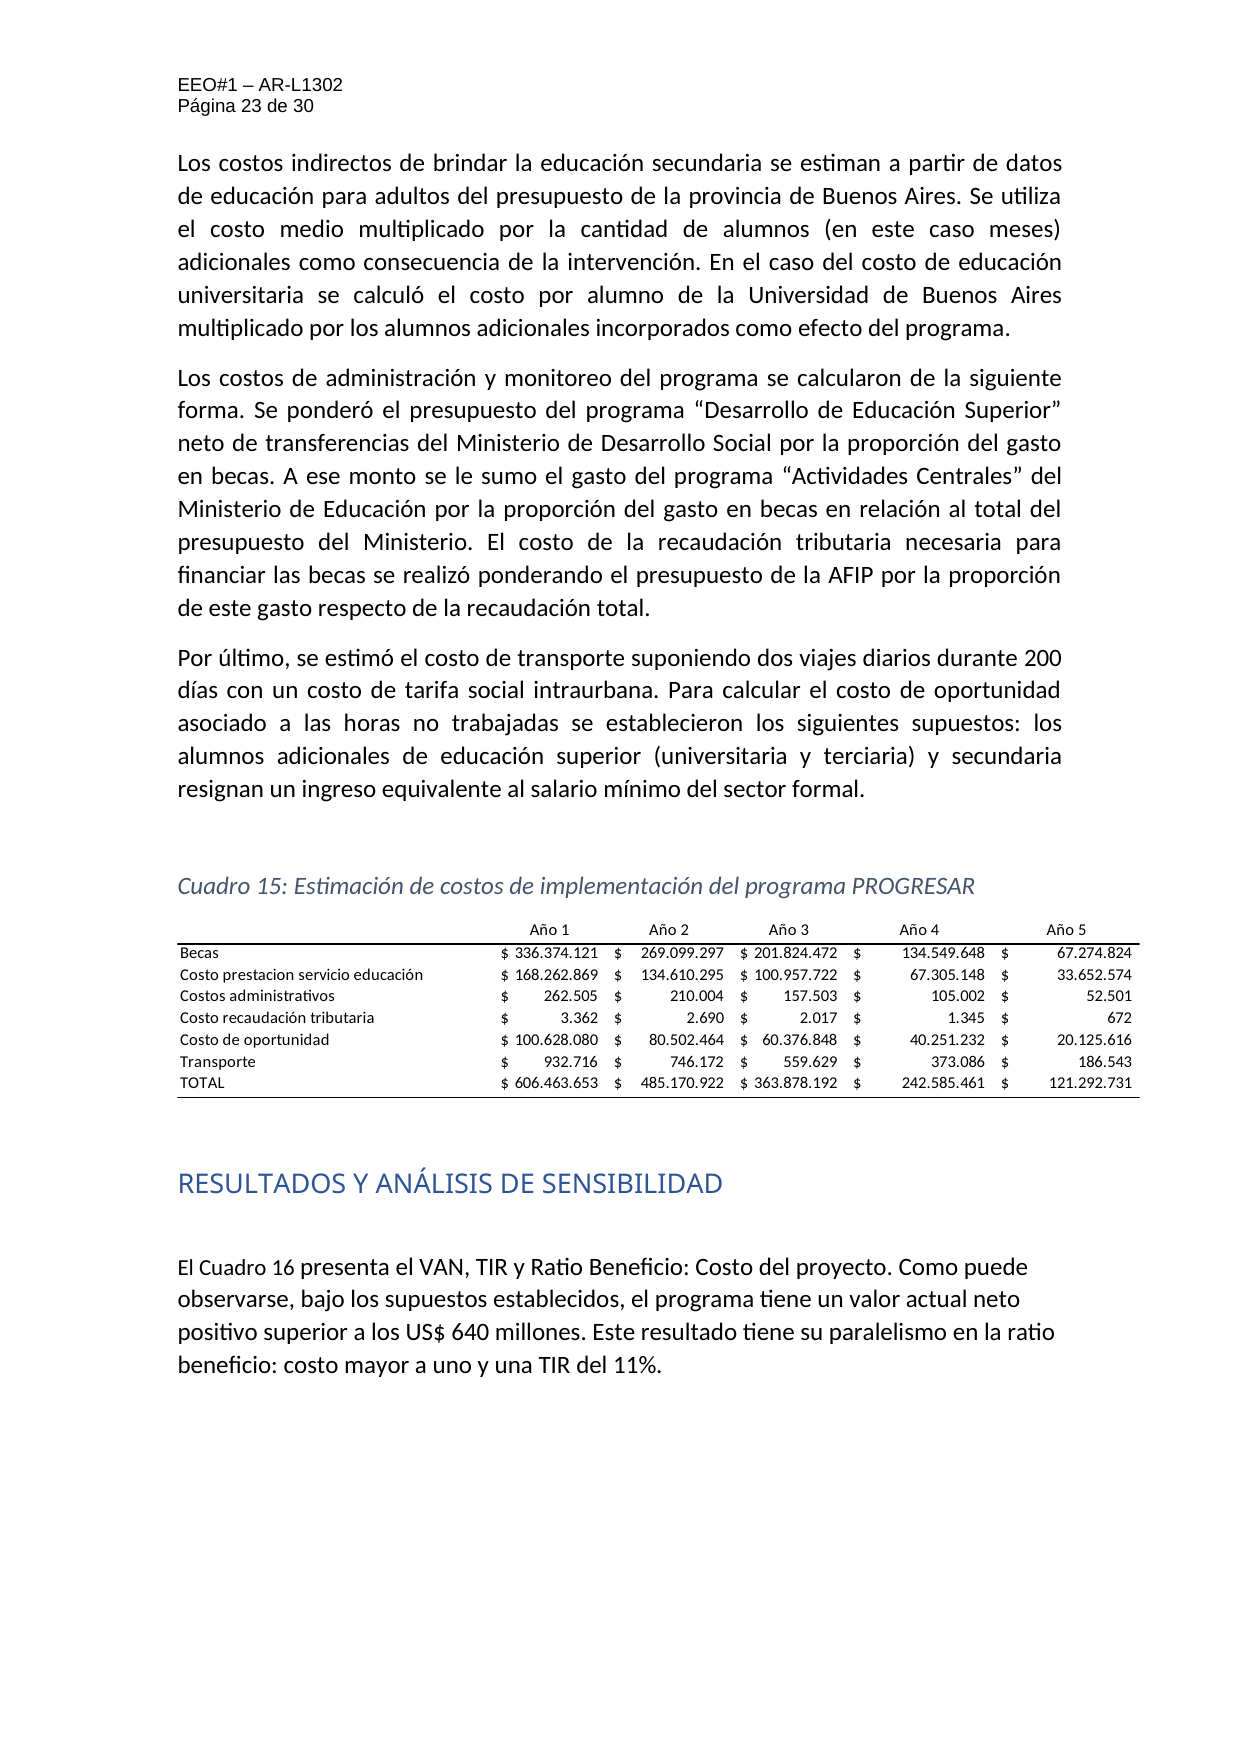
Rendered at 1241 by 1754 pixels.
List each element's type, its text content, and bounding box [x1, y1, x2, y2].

text Los costos indirectos de brindar la educación secundaria se estiman a partir de datos de educación para adultos del presupuesto de la provincia de Buenos Aires. Se utiliza el costo medio multiplicado por la cantidad de alumnos (en este caso meses) adicionales como consecuencia de la intervención. En el caso del costo de educación universitaria se calculó el costo por alumno de la Universidad de Buenos Aires multiplicado por los alumnos adicionales incorporados como efecto del programa. [177, 148, 1063, 343]
text Por último, se estimó el costo de transporte suponiendo dos viajes diarios durante 200 días con un costo de tarifa social intraurbana. Para calcular el costo de oportunidad asociado a las horas no trabajadas se establecieron los siguientes supuestos: los alumnos adicionales de educación superior (universitaria y terciaria) y secundaria resignan un ingreso equivalente al salario mínimo del sector formal. [177, 642, 1063, 804]
text El Cuadro 15 presenta el VAN, TIR y Ratio Beneficio: Costo del proyecto. Como puede observarse, bajo los supuestos establecidos, el programa tiene un valor actual neto positivo superior a los US$ 640 millones. Este resultado tiene su paralelismo en la ratio beneficio: costo mayor a uno y una TIR del 11%. [177, 1251, 1063, 1380]
subtitle RESULTADOS Y ANÁLISIS DE SENSIBILIDAD [177, 1164, 1063, 1201]
text Cuadro 15: Estimación de costos de implementación del programa PROGRESAR [177, 870, 1063, 900]
text Los costos de administración y monitoreo del programa se calcularon de la siguiente forma. Se ponderó el presupuesto del programa “Desarrollo de Educación Superior” neto de transferencias del Ministerio de Desarrollo Social por la proporción del gasto en becas. A ese monto se le sumo el gasto del programa “Actividades Centrales” del Ministerio de Educación por la proporción del gasto en becas en relación al total del presupuesto del Ministerio. El costo de la recaudación tributaria necesaria para financiar las becas se realizó ponderando el presupuesto de la AFIP por la proporción de este gasto respecto de la recaudación total. [177, 362, 1063, 623]
